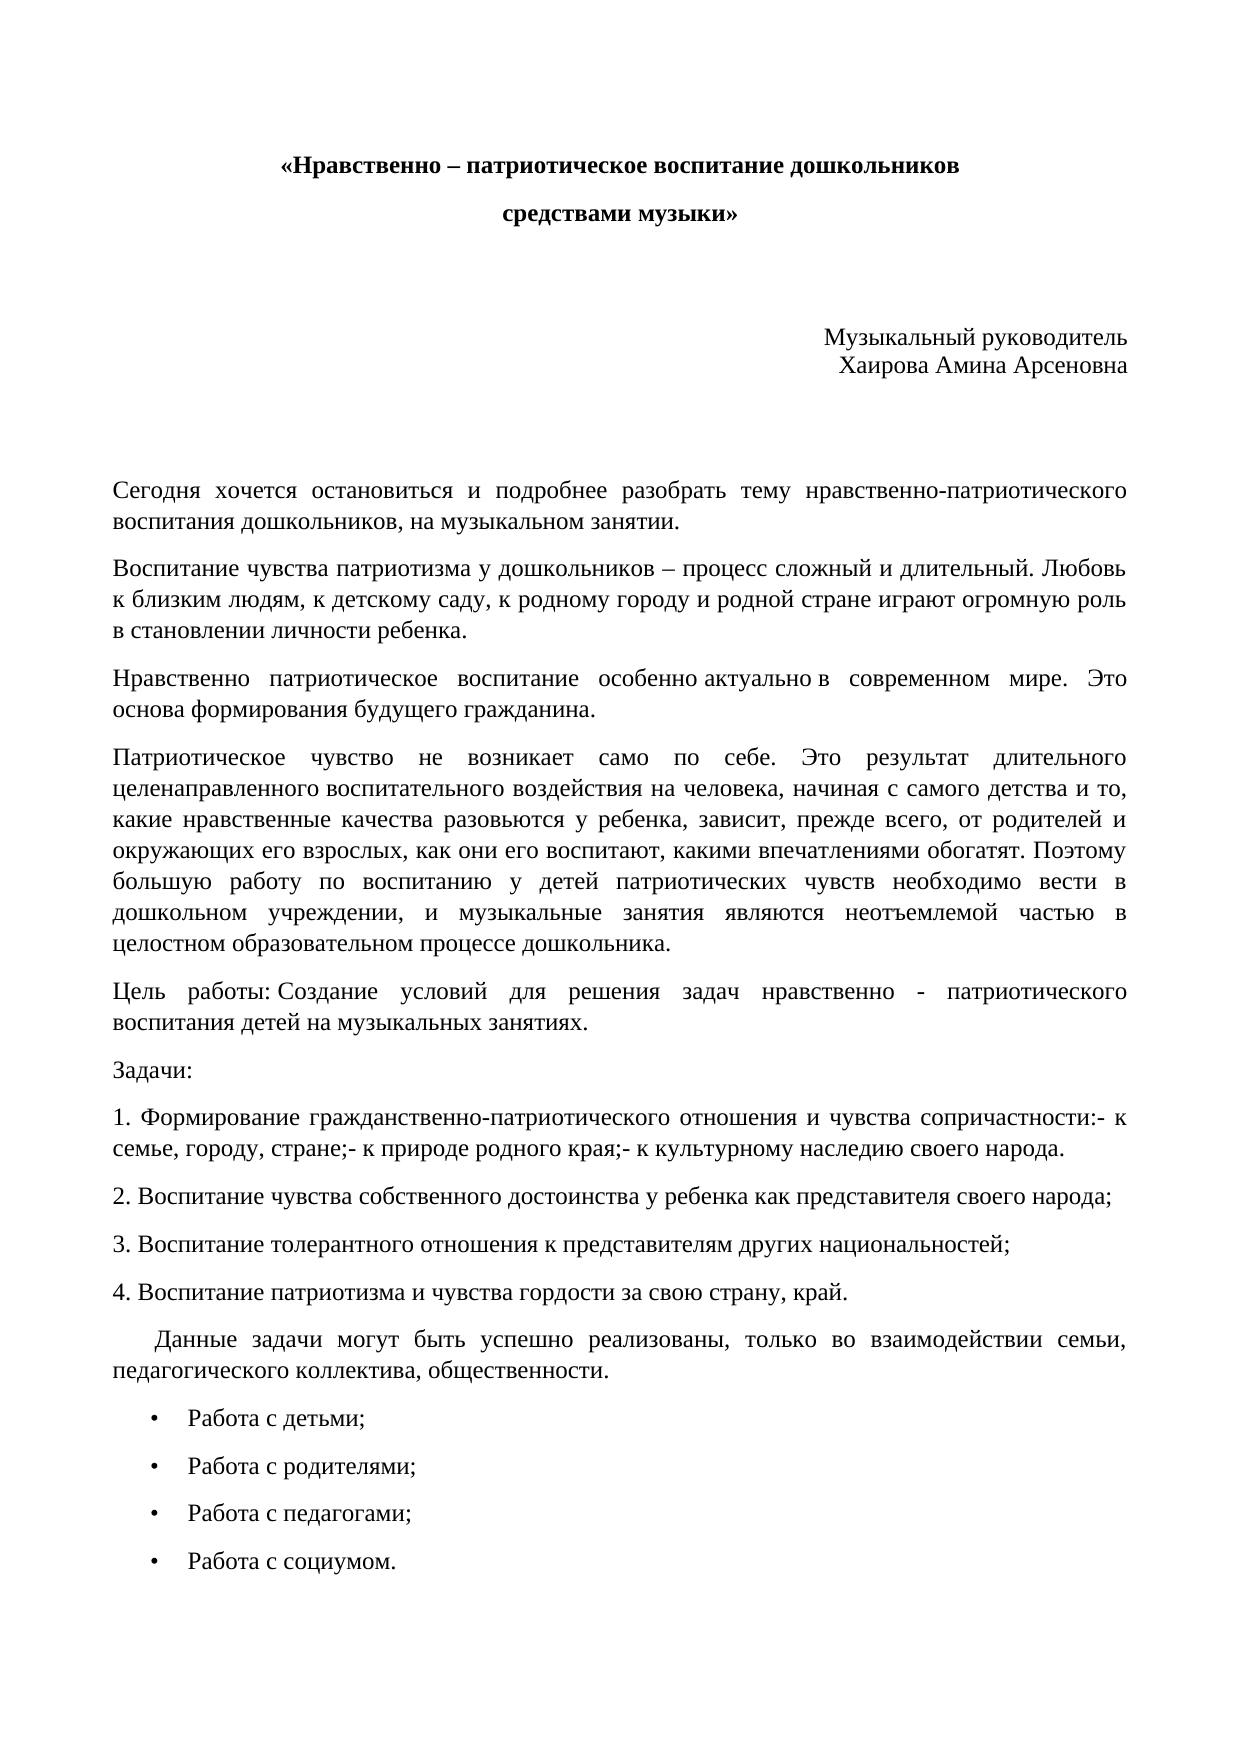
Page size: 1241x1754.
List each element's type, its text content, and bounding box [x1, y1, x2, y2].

text Нравственно патриотическое воспитание особенно актуально в современном мире. Это основа формирования будущего гражданина. [112, 663, 1128, 723]
text Хаирова Амина Арсеновна [112, 351, 1128, 379]
text 2. Воспитание чувства собственного достоинства у ребенка как представителя своего народа; [112, 1181, 1128, 1210]
list Работа с социумом. [150, 1546, 1128, 1575]
list Работа с детьми; [150, 1403, 1128, 1432]
text средствами музыки» [112, 198, 1128, 226]
text Сегодня хочется остановиться и подробнее разобрать тему нравственно-патриотического воспитания дошкольников, на музыкальном занятии. [112, 475, 1128, 534]
text «Нравственно – патриотическое воспитание дошкольников [112, 150, 1128, 179]
text Данные задачи могут быть успешно реализованы, только во взаимодействии семьи, педагогического коллектива, общественности. [112, 1324, 1128, 1384]
text 3. Воспитание толерантного отношения к представителям других национальностей; [112, 1229, 1128, 1258]
text Воспитание чувства патриотизма у дошкольников – процесс сложный и длительный. Любовь к близким людям, к детскому саду, к родному городу и родной стране играют огромную роль в становлении личности ребенка. [112, 553, 1128, 644]
list Работа с родителями; [150, 1451, 1128, 1479]
text Музыкальный руководитель [112, 322, 1128, 351]
text Задачи: [112, 1055, 1128, 1083]
text Патриотическое чувство не возникает само по себе. Это результат длительного целенаправленного воспитательного воздействия на человека, начиная с самого детства и то, какие нравственные качества разовьются у ребенка, зависит, прежде всего, от родителей и окружающих его взрослых, как они его воспитают, какими впечатлениями обогатят. Поэтому большую работу по воспитанию у детей патриотических чувств необходимо вести в дошкольном учреждении, и музыкальные занятия являются неотъемлемой частью в целостном образовательном процессе дошкольника. [112, 742, 1128, 957]
text Цель работы: Создание условий для решения задач нравственно - патриотического воспитания детей на музыкальных занятиях. [112, 976, 1128, 1036]
list Работа с педагогами; [150, 1498, 1128, 1527]
text 4. Воспитание патриотизма и чувства гордости за свою страну, край. [112, 1277, 1128, 1305]
text 1. Формирование гражданственно-патриотического отношения и чувства сопричастности:- к семье, городу, стране;- к природе родного края;- к культурному наследию своего народа. [112, 1102, 1128, 1162]
